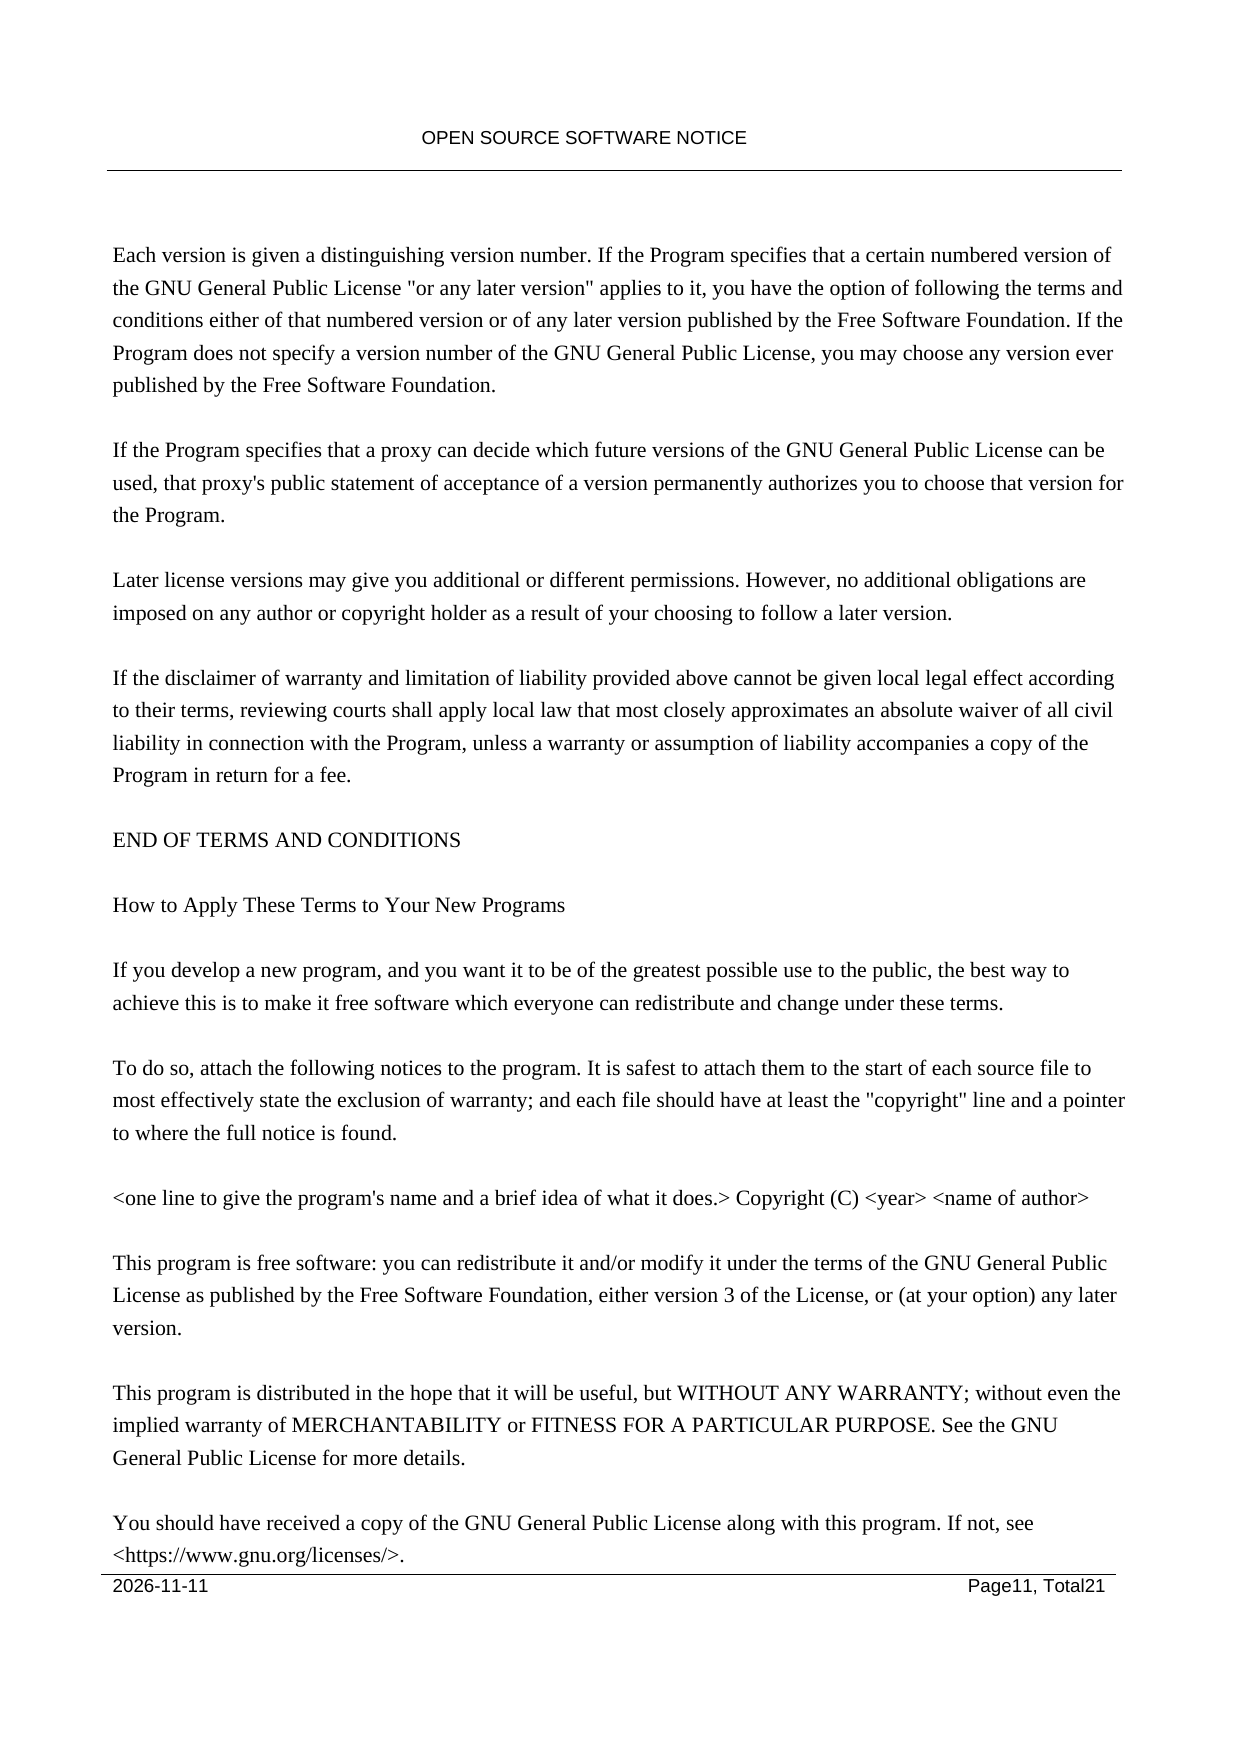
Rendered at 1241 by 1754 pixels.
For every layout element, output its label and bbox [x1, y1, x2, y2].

text [112, 206, 1128, 1571]
